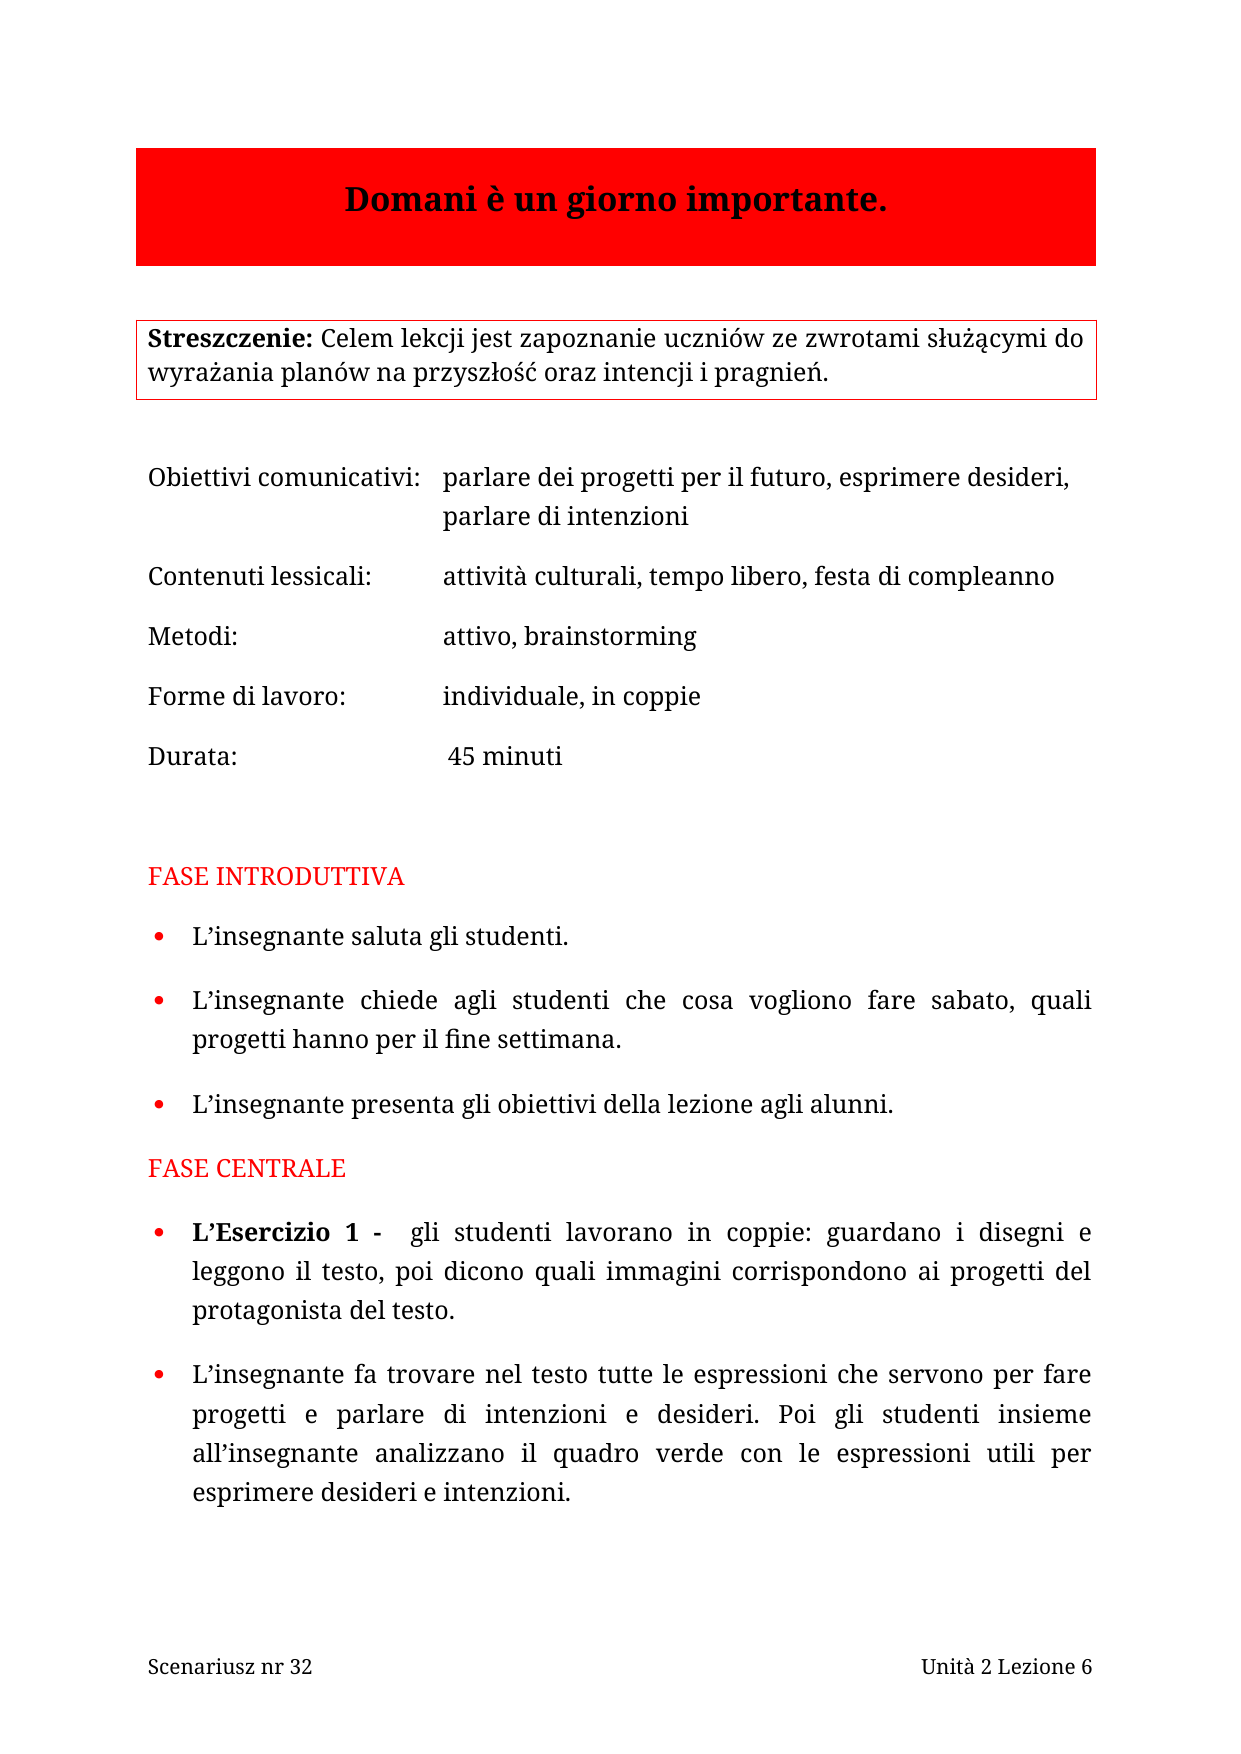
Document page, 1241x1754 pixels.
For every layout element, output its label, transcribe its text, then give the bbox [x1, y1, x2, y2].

table_header Streszczenie: Celem lekcji jest zapoznanie uczniów ze zwrotami służącymi do wyrażania planów na przyszłość oraz intencji i pragnień. [137, 321, 1096, 398]
text Forme di lavoro: individuale, in coppie [148, 679, 1093, 713]
list L’Esercizio 1 - gli studenti lavorano in coppie: guardano i disegni e leggono il testo, poi dicono quali immagini corrispondono ai progetti del protagonista del testo. [154, 1214, 1093, 1327]
text FASE INTRODUTTIVA [148, 859, 1093, 893]
text FASE CENTRALE [148, 1150, 1093, 1184]
text Contenuti lessicali: attività culturali, tempo libero, festa di compleanno [148, 559, 1093, 593]
list L’insegnante presenta gli obiettivi della lezione agli alunni. [154, 1086, 1093, 1120]
text Metodi: attivo, brainstorming [148, 619, 1093, 653]
list L’insegnante chiede agli studenti che cosa vogliono fare sabato, quali progetti hanno per il fine settimana. [154, 983, 1093, 1056]
table_header Domani è un giorno importante. [136, 148, 1096, 266]
text Durata: 45 minuti [148, 739, 1093, 773]
text Obiettivi comunicativi: parlare dei progetti per il futuro, esprimere desideri, parlare di intenzioni [148, 459, 1093, 533]
list L’insegnante saluta gli studenti. [154, 919, 1093, 953]
list L’insegnante fa trovare nel testo tutte le espressioni che servono per fare progetti e parlare di intenzioni e desideri. Poi gli studenti insieme all’insegnante analizzano il quadro verde con le espressioni utili per esprimere desideri e intenzioni. [154, 1357, 1093, 1509]
